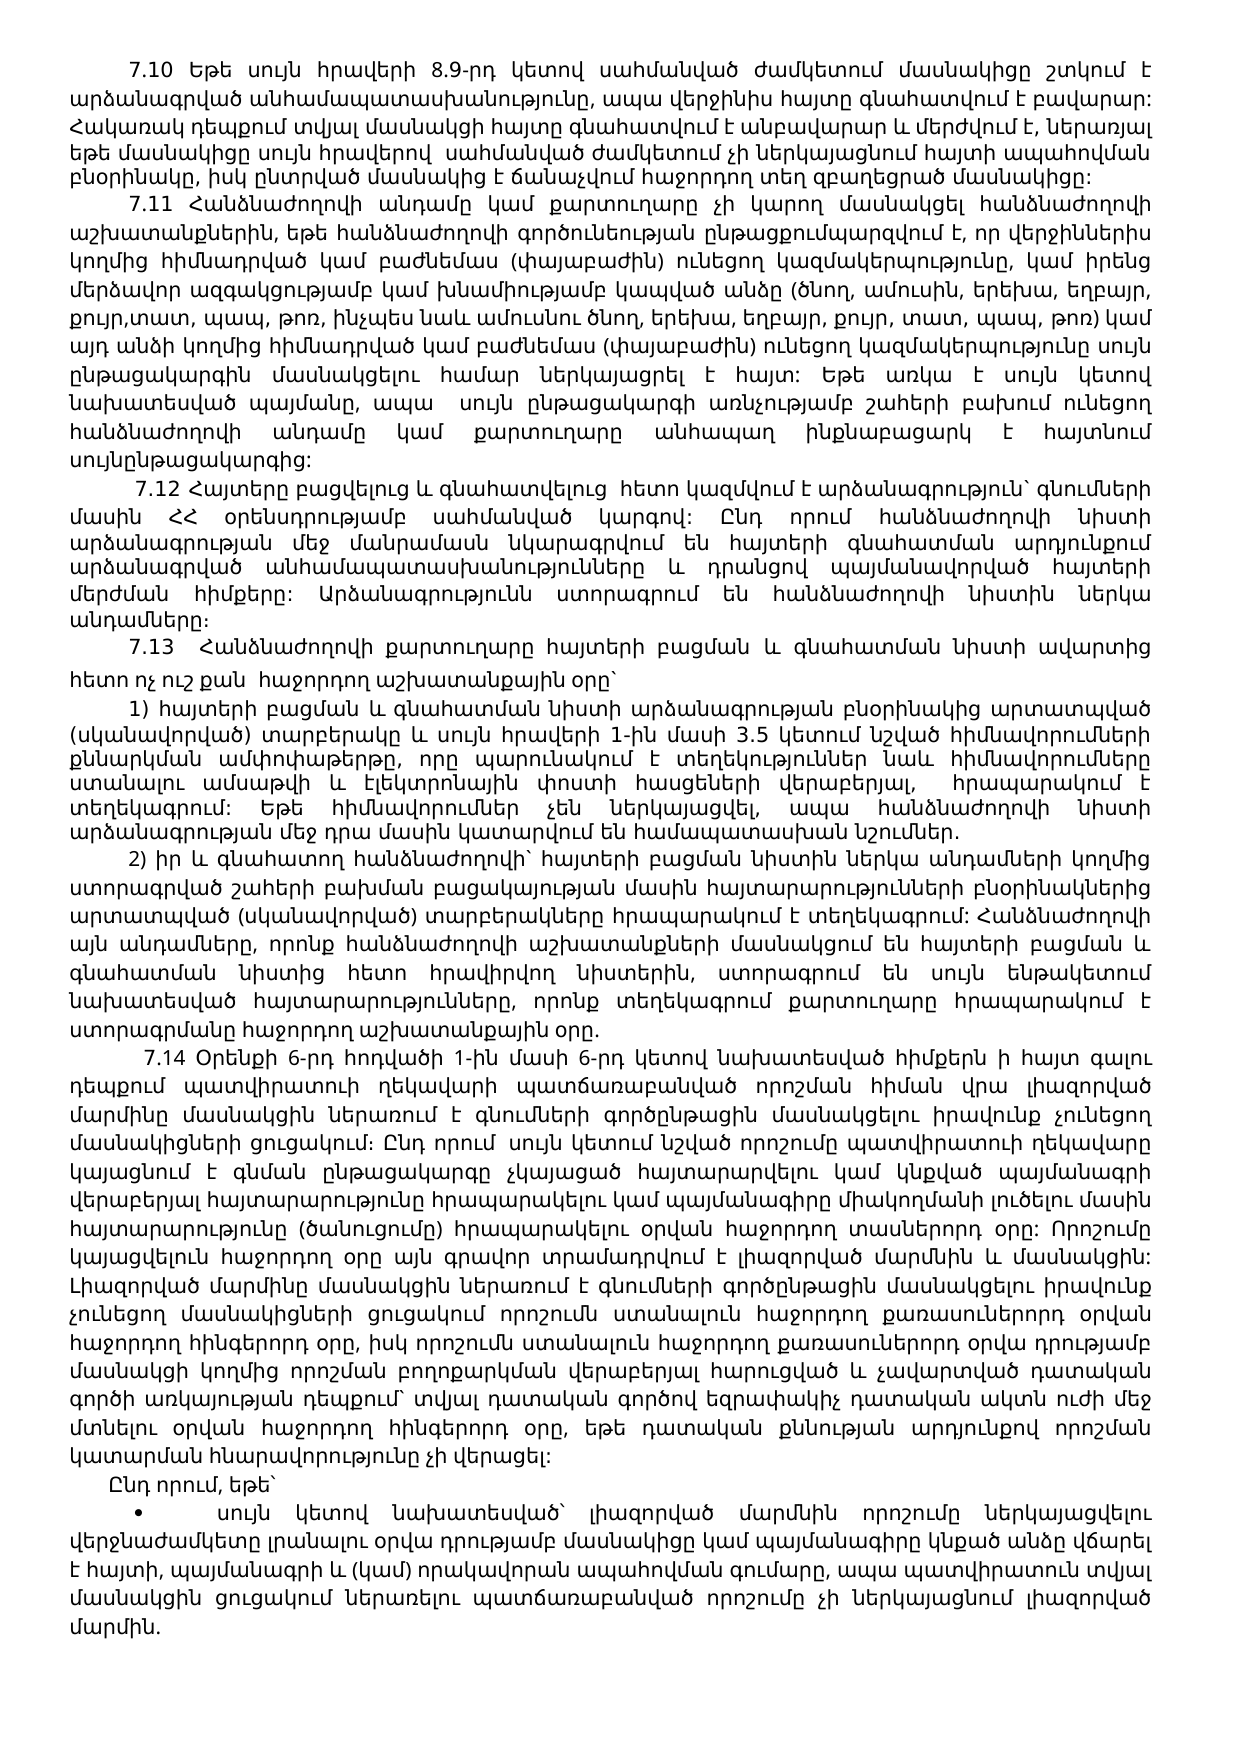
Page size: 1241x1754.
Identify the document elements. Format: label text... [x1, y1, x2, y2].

text 7.13 Հանձնաժողովի քարտուղարը հայտերի բացման և գնահատման նիստի ավարտից հետո ոչ ուշ քան հաջորդող աշխատանքային օրը` [69, 632, 1152, 694]
text 7.14 Օրենքի 6-րդ հոդվածի 1-ին մասի 6-րդ կետով նախատեսված հիմքերն ի հայտ գալու դեպքում պատվիրատուի ղեկավարի պատճառաբանված որոշման հիման վրա լիազորված մարմինը մասնակցին ներառում է գնումների գործընթացին մասնակցելու իրավունք չունեցող մասնակիցների ցուցակում։ Ընդ որում սույն կետում նշված որոշումը պատվիրատուի ղեկավարը կայացնում է գնման ընթացակարգը չկայացած հայտարարվելու կամ կնքված պայմանագրի վերաբերյալ հայտարարությունը հրապարակելու կամ պայմանագիրը միակողմանի լուծելու մասին հայտարարությունը (ծանուցումը) հրապարակելու օրվան հաջորդող տասներորդ օրը: Որոշումը կայացվելուն հաջորդող օրը այն գրավոր տրամադրվում է լիազորված մարմնին և մասնակցին: Լիազորված մարմինը մասնակցին ներառում է գնումների գործընթացին մասնակցելու իրավունք չունեցող մասնակիցների ցուցակում որոշումն ստանալուն հաջորդող քառասուներորդ օրվան հաջորդող հինգերորդ օրը, իսկ որոշումն ստանալուն հաջորդող քառասուներորդ օրվա դրությամբ մասնակցի կողմից որոշման բողոքարկման վերաբերյալ հարուցված և չավարտված դատական գործի առկայության դեպքում` տվյալ դատական գործով եզրափակիչ դատական ակտն ուժի մեջ մտնելու օրվան հաջորդող հինգերորդ օրը, եթե դատական քննության արդյունքով որոշման կատարման հնարավորությունը չի վերացել: [69, 1043, 1152, 1470]
text 7.12 Հայտերը բացվելուց և գնահատվելուց հետո կազմվում է արձանագրություն` գնումների մասին ՀՀ օրենսդրությամբ սահմանված կարգով: Ընդ որում հանձնաժողովի նիստի արձանագրության մեջ մանրամասն նկարագրվում են հայտերի գնահատման արդյունքում արձանագրված անհամապատասխանությունները և դրանցով պայմանավորված հայտերի մերժման հիմքերը: Արձանագրությունն ստորագրում են հանձնաժողովի նիստին ներկա անդամները։ [69, 474, 1152, 632]
text 2) իր և գնահատող հանձնաժողովի` հայտերի բացման նիստին ներկա անդամների կողմից ստորագրված շահերի բախման բացակայության մասին հայտարարությունների բնօրինակներից արտատպված (սկանավորված) տարբերակները հրապարակում է տեղեկագրում: Հանձնաժողովի այն անդամները, որոնք հանձնաժողովի աշխատանքների մասնակցում են հայտերի բացման և գնահատման նիստից հետո հրավիրվող նիստերին, ստորագրում են սույն ենթակետում նախատեսված հայտարարությունները, որոնք տեղեկագրում քարտուղարը հրապարակում է ստորագրմանը հաջորդող աշխատանքային օրը. [69, 844, 1152, 1043]
text 7.10 Եթե սույն հրավերի 8.9-րդ կետով սահմանված ժամկետում մասնակիցը շտկում է արձանագրված անհամապատասխանությունը, ապա վերջինիս հայտը գնահատվում է բավարար: Հակառակ դեպքում տվյալ մասնակցի հայտը գնահատվում է անբավարար և մերժվում է, ներառյալ եթե մասնակիցը սույն հրավերով սահմանված ժամկետում չի ներկայացնում հայտի ապահովման բնօրինակը, իսկ ընտրված մասնակից է ճանաչվում հաջորդող տեղ զբաղեցրած մասնակիցը: [69, 56, 1152, 189]
text Ընդ որում, եթե՝ [69, 1470, 1152, 1498]
text 7.11 Հանձնաժողովի անդամը կամ քարտուղարը չի կարող մասնակցել հանձնաժողովի աշխատանքներին, եթե հանձնաժողովի գործունեության ընթացքումպարզվում է, որ վերջիններիս կողմից հիմնադրված կամ բաժնեմաս (փայաբաժին) ունեցող կազմակերպությունը, կամ իրենց մերձավոր ազգակցությամբ կամ խնամիությամբ կապված անձը (ծնող, ամուսին, երեխա, եղբայր, քույր,տատ, պապ, թոռ, ինչպես նաև ամուսնու ծնող, երեխա, եղբայր, քույր, տատ, պապ, թոռ) կամ այդ անձի կողմից հիմնադրված կամ բաժնեմաս (փայաբաժին) ունեցող կազմակերպությունը սույն ընթացակարգին մասնակցելու համար ներկայացրել է հայտ: Եթե առկա է սույն կետով նախատեսված պայմանը, ապա սույն ընթացակարգի առնչությամբ շահերի բախում ունեցող հանձնաժողովի անդամը կամ քարտուղարը անհապաղ ինքնաբացարկ է հայտնում սույնընթացակարգից: [69, 189, 1152, 474]
list սույն կետով նախատեսված՝ լիազորված մարմնին որոշումը ներկայացվելու վերջնաժամկետը լրանալու օրվա դրությամբ մասնակիցը կամ պայմանագիրը կնքած անձը վճարել է հայտի, պայմանագրի և (կամ) որակավորան ապահովման գումարը, ապա պատվիրատուն տվյալ մասնակցին ցուցակում ներառելու պատճառաբանված որոշումը չի ներկայացնում լիազորված մարմին. [69, 1498, 1152, 1640]
text 1) հայտերի բացման և գնահատման նիստի արձանագրության բնօրինակից արտատպված (սկանավորված) տարբերակը և սույն հրավերի 1-ին մասի 3.5 կետում նշված հիմնավորումների քննարկման ամփոփաթերթը, որը պարունակում է տեղեկություններ նաև հիմնավորումները ստանալու ամսաթվի և էլեկտրոնային փոստի հասցեների վերաբերյալ, հրապարակում է տեղեկագրում: Եթե հիմնավորումներ չեն ներկայացվել, ապա հանձնաժողովի նիստի արձանագրության մեջ դրա մասին կատարվում են համապատասխան նշումներ. [69, 694, 1152, 844]
